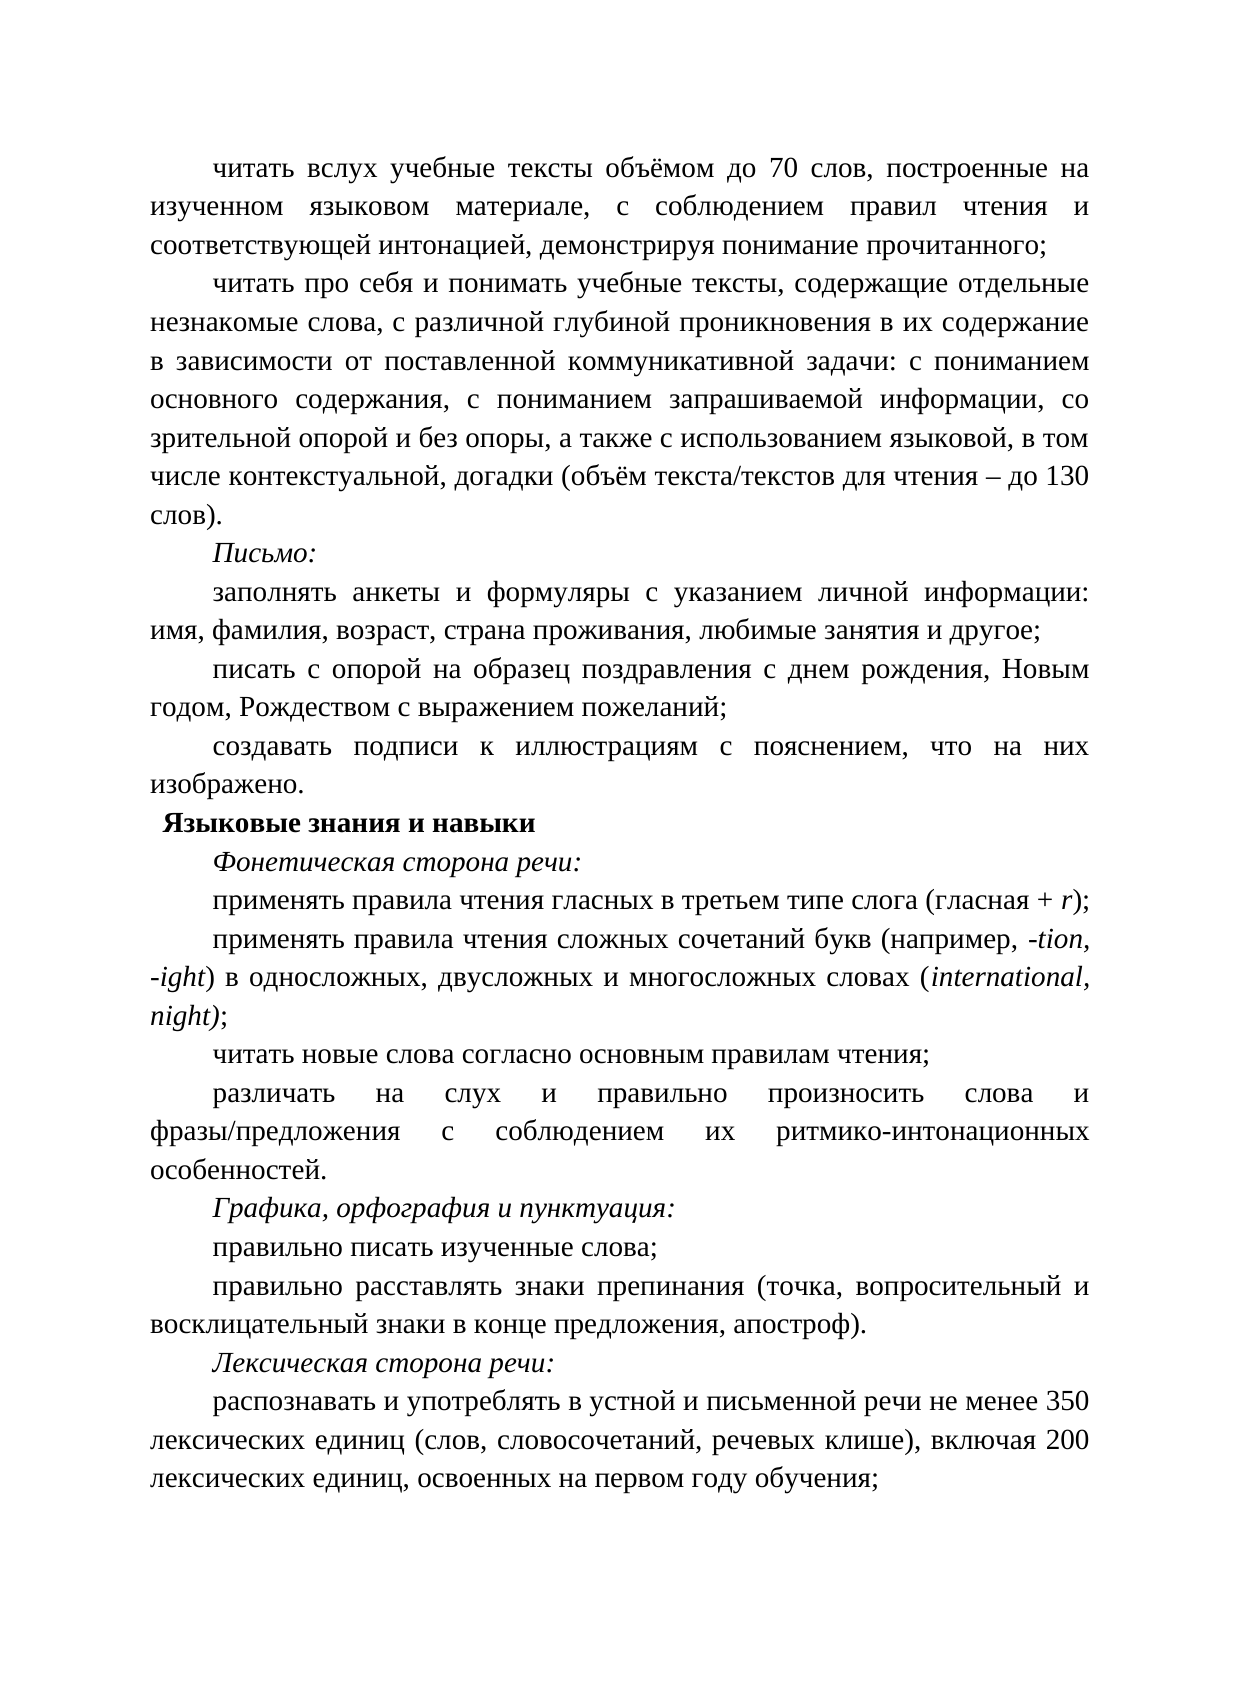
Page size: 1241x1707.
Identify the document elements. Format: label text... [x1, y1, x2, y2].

text Графика, орфография и пунктуация: [150, 1191, 1090, 1224]
text применять правила чтения сложных сочетаний букв (например, -tion, -ight) в односложных, двусложных и многосложных словах (international, night); [150, 921, 1090, 1031]
text создавать подписи к иллюстрациям с пояснением, что на них изображено. [150, 728, 1090, 800]
text правильно писать изученные слова; [150, 1229, 1090, 1263]
text Лексическая сторона речи: [150, 1345, 1090, 1378]
text распознавать и употреблять в устной и письменной речи не менее 350 лексических единиц (слов, словосочетаний, речевых клише), включая 200 лексических единиц, освоенных на первом году обучения; [150, 1383, 1090, 1494]
text Языковые знания и навыки [162, 805, 1090, 839]
text применять правила чтения гласных в третьем типе слога (гласная + r); [150, 882, 1090, 916]
text заполнять анкеты и формуляры с указанием личной информации: имя, фамилия, возраст, страна проживания, любимые занятия и другое; [150, 574, 1090, 646]
text Письмо: [150, 535, 1090, 569]
text читать новые слова согласно основным правилам чтения; [150, 1036, 1090, 1070]
text читать про себя и понимать учебные тексты, содержащие отдельные незнакомые слова, с различной глубиной проникновения в их содержание в зависимости от поставленной коммуникативной задачи: с пониманием основного содержания, с пониманием запрашиваемой информации, со зрительной опорой и без опоры, а также с использованием языковой, в том числе контекстуальной, догадки (объём текста/текстов для чтения – до 130 слов). [150, 266, 1090, 530]
text различать на слух и правильно произносить слова и фразы/предложения с соблюдением их ритмико-интонационных особенностей. [150, 1075, 1090, 1186]
text читать вслух учебные тексты объёмом до 70 слов, построенные на изученном языковом материале, с соблюдением правил чтения и соответствующей интонацией, демонстрируя понимание прочитанного; [150, 150, 1090, 261]
text правильно расставлять знаки препинания (точка, вопросительный и восклицательный знаки в конце предложения, апостроф). [150, 1268, 1090, 1340]
text Фонетическая сторона речи: [150, 844, 1090, 877]
text писать с опорой на образец поздравления с днем рождения, Новым годом, Рождеством с выражением пожеланий; [150, 651, 1090, 723]
